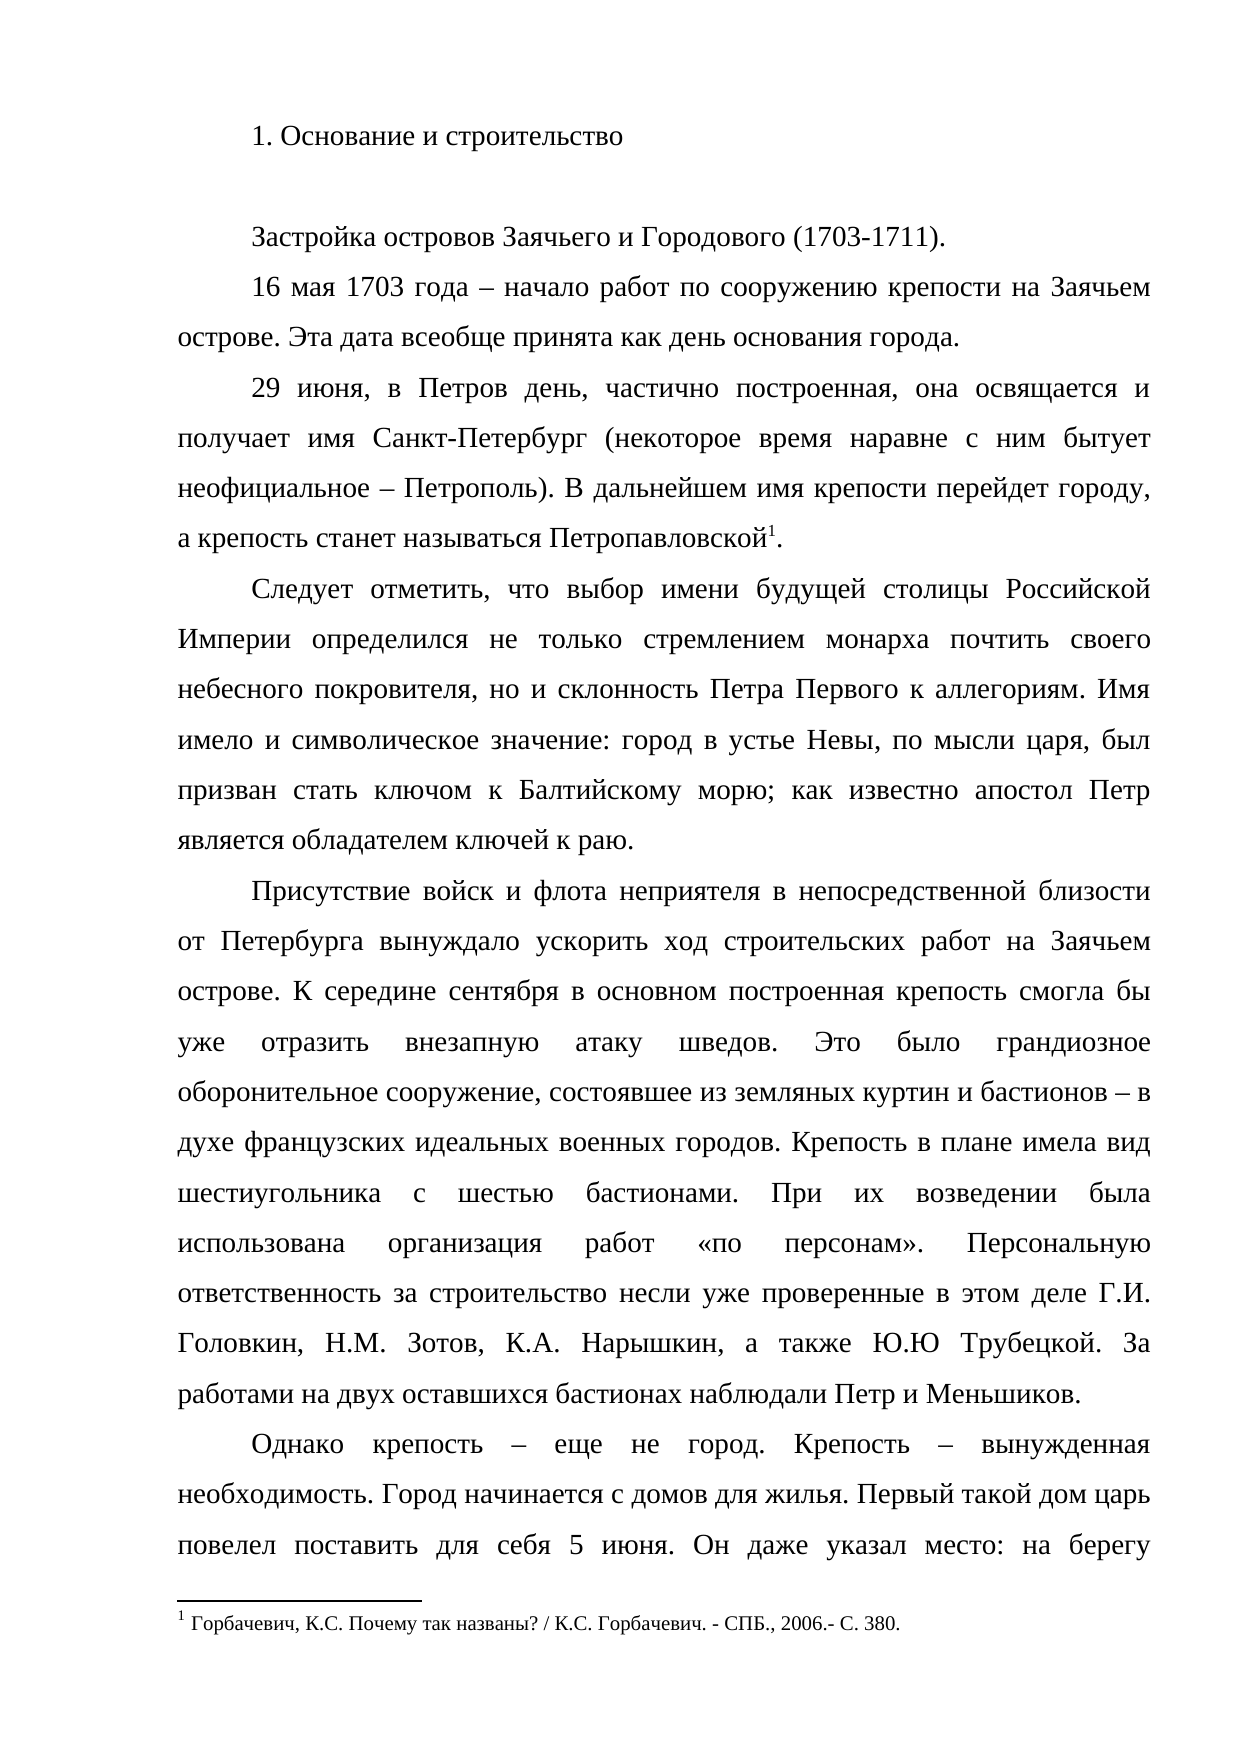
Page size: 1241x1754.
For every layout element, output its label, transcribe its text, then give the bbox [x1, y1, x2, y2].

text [177, 1426, 1152, 1560]
text 1. Основание и строительство [177, 118, 1152, 152]
text Застройка островов Заячьего и Городового (1703-1711). [177, 219, 1152, 252]
text Следует отметить, что выбор имени будущей столицы Российской Империи определился не только стремлением монарха почтить своего небесного покровителя, но и склонность Петра Первого к аллегориям. Имя имело и символическое значение: город в устье Невы, по мысли царя, был призван стать ключом к Балтийскому морю; как известно апостол Петр является обладателем ключей к раю. [177, 571, 1152, 856]
text 16 мая 1703 года – начало работ по сооружению крепости на Заячьем острове. Эта дата всеобще принята как день основания города. [177, 269, 1152, 353]
text 29 июня, в Петров день, частично построенная, она освящается и получает имя Санкт-Петербург (некоторое время наравне с ним бытует неофициальное – Петрополь). В дальнейшем имя крепости перейдет городу, а крепость станет называться Петропавловской. [177, 370, 1152, 554]
text Присутствие войск и флота неприятеля в непосредственной близости от Петербурга вынуждало ускорить ход строительских работ на Заячьем острове. К середине сентября в основном построенная крепость смогла бы уже отразить внезапную атаку шведов. Это было грандиозное оборонительное сооружение, состоявшее из земляных куртин и бастионов – в духе французских идеальных военных городов. Крепость в плане имела вид шестиугольника с шестью бастионами. При их возведении была использована организация работ «по персонам». Персональную ответственность за строительство несли уже проверенные в этом деле Г.И. Головкин, Н.М. Зотов, К.А. Нарышкин, а также Ю.Ю Трубецкой. За работами на двух оставшихся бастионах наблюдали Петр и Меньшиков. [177, 873, 1152, 1409]
